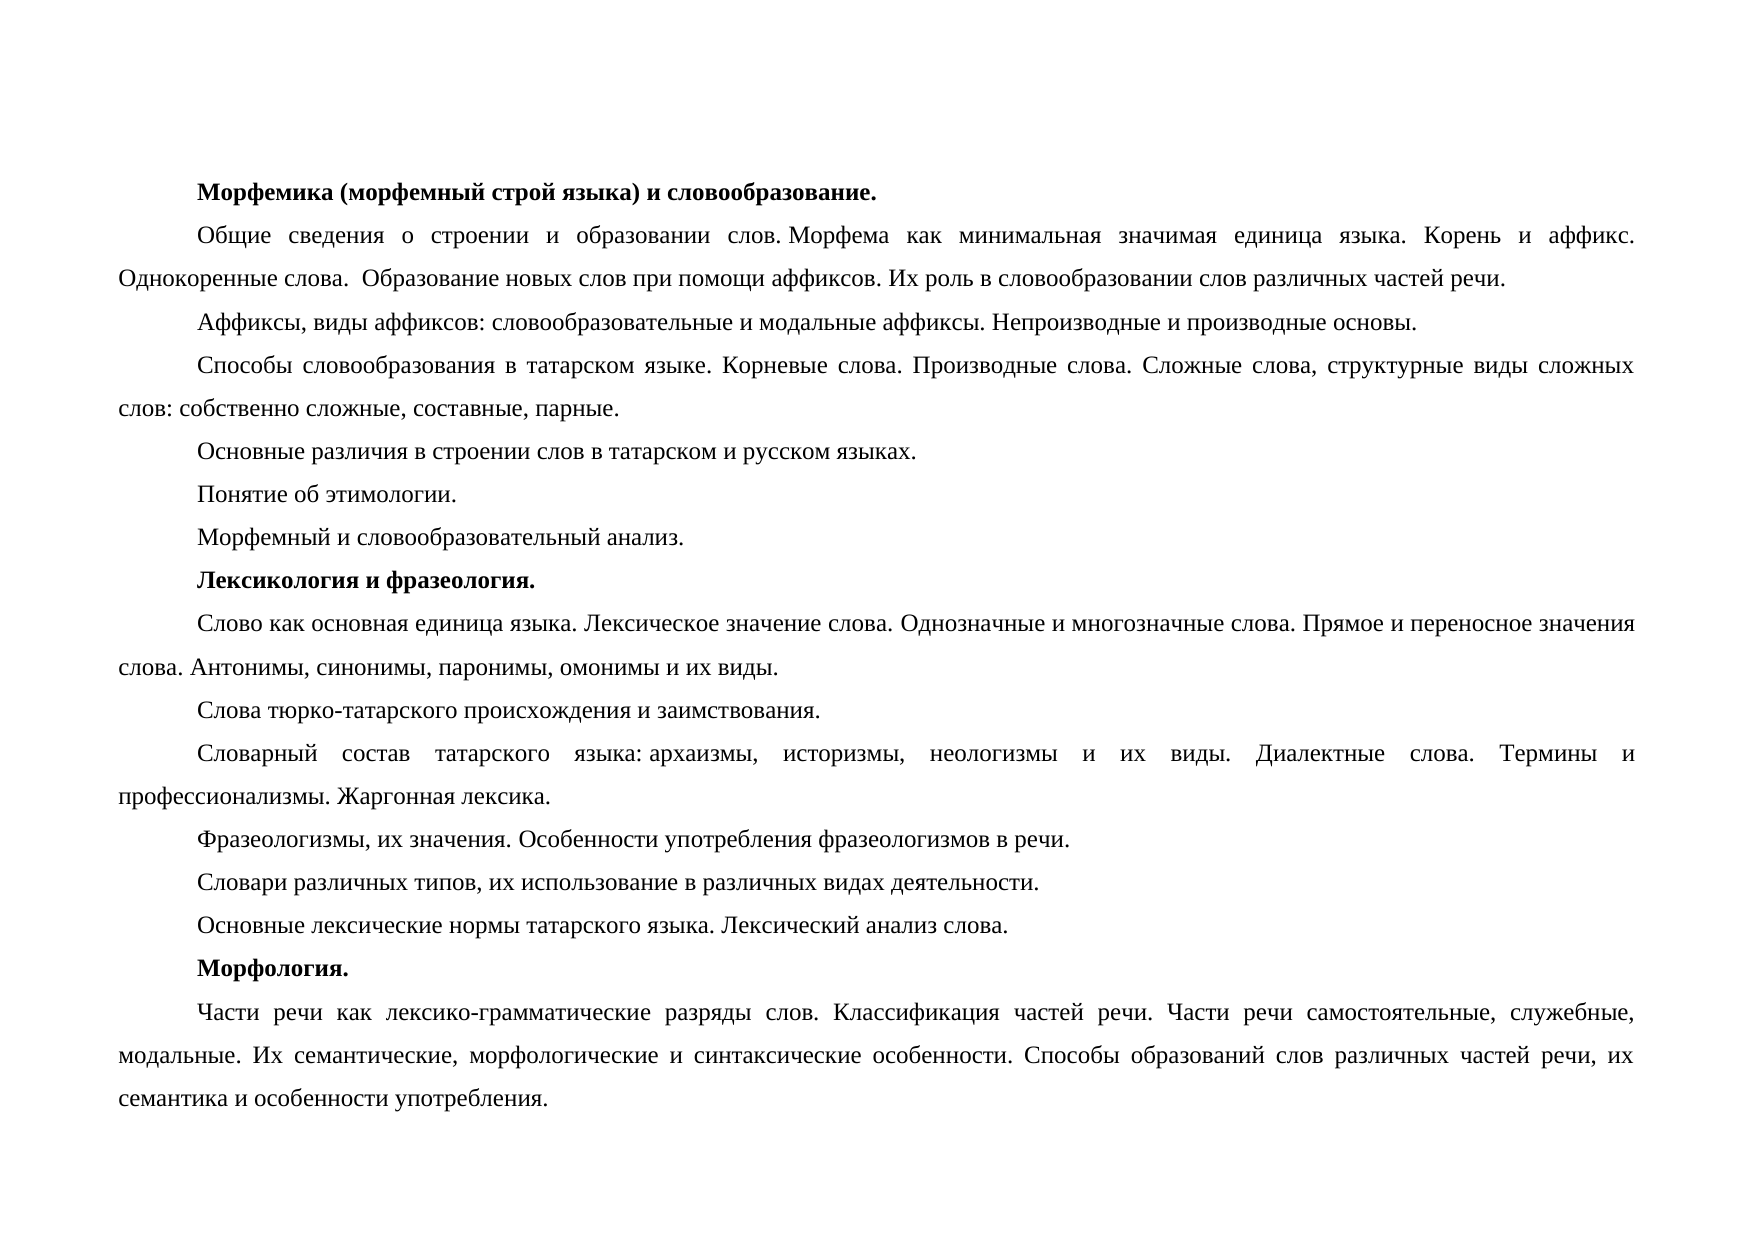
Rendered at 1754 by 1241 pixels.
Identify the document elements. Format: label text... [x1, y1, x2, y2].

text Морфемика (морфемный строй языка) и словообразование. [118, 177, 1636, 206]
text Способы словообразования в татарском языке. Корневые слова. Производные слова. Сложные слова, структурные виды сложных слов: собственно сложные, составные, парные. [118, 350, 1636, 422]
text Словарный состав татарского языка: архаизмы, историзмы, неологизмы и их виды. Диалектные слова. Термины и профессионализмы. Жаргонная лексика. [118, 738, 1636, 810]
text Словари различных типов, их использование в различных видах деятельности. [118, 867, 1636, 896]
text Основные различия в строении слов в татарском и русском языках. [118, 436, 1636, 465]
text Части речи как лексико-грамматические разряды слов. Классификация частей речи. Части речи самостоятельные, служебные, модальные. Их семантические, морфологические и синтаксические особенности. Способы образований слов различных частей речи, их семантика и особенности употребления. [118, 997, 1636, 1112]
text Аффиксы, виды аффиксов: словообразовательные и модальные аффиксы. Непроизводные и производные основы. [118, 307, 1636, 335]
text Понятие об этимологии. [118, 479, 1636, 508]
text Фразеологизмы, их значения. Особенности употребления фразеологизмов в речи. [118, 824, 1636, 853]
text Лексикология и фразеология. [118, 565, 1636, 594]
text Слово как основная единица языка. Лексическое значение слова. Однозначные и многозначные слова. Прямое и переносное значения слова. Антонимы, синонимы, паронимы, омонимы и их виды. [118, 608, 1636, 680]
text Основные лексические нормы татарского языка. Лексический анализ слова. [118, 910, 1636, 939]
text Общие сведения о строении и образовании слов. Морфема как минимальная значимая единица языка. Корень и аффикс. Однокоренные слова. Образование новых слов при помощи аффиксов. Их роль в словообразовании слов различных частей речи. [118, 220, 1636, 292]
text Морфемный и словообразовательный анализ. [118, 522, 1636, 551]
text Слова тюрко-татарского происхождения и заимствования. [118, 695, 1636, 723]
text Морфология. [118, 953, 1636, 982]
